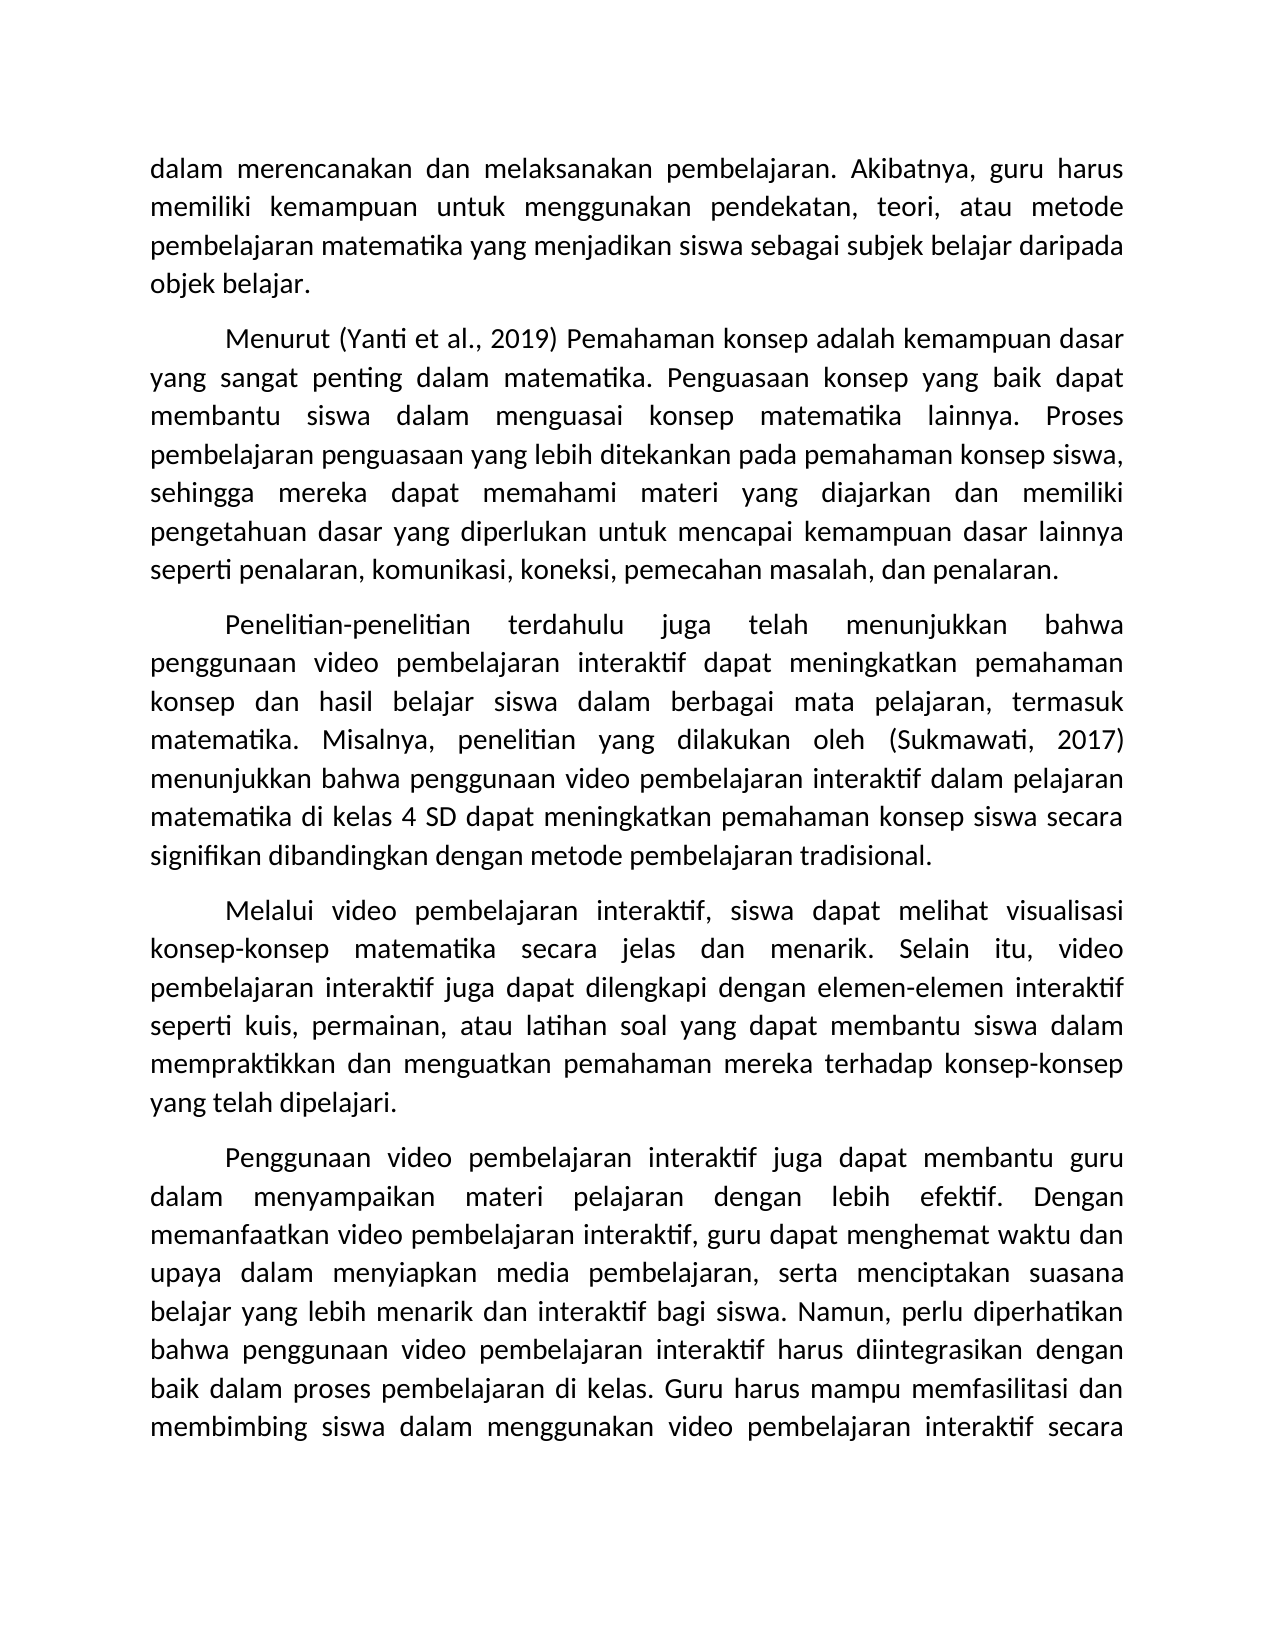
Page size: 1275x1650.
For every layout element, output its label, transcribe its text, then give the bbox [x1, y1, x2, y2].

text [150, 1139, 1125, 1444]
text Penelitian-penelitian terdahulu juga telah menunjukkan bahwa penggunaan video pembelajaran interaktif dapat meningkatkan pemahaman konsep dan hasil belajar siswa dalam berbagai mata pelajaran, termasuk matematika. Misalnya, penelitian yang dilakukan oleh (Sukmawati, 2017) menunjukkan bahwa penggunaan video pembelajaran interaktif dalam pelajaran matematika di kelas 4 SD dapat meningkatkan pemahaman konsep siswa secara signifikan dibandingkan dengan metode pembelajaran tradisional. [150, 606, 1125, 872]
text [150, 150, 1125, 301]
text Menurut (Yanti et al., 2019) Pemahaman konsep adalah kemampuan dasar yang sangat penting dalam matematika. Penguasaan konsep yang baik dapat membantu siswa dalam menguasai konsep matematika lainnya. Proses pembelajaran penguasaan yang lebih ditekankan pada pemahaman konsep siswa, sehingga mereka dapat memahami materi yang diajarkan dan memiliki pengetahuan dasar yang diperlukan untuk mencapai kemampuan dasar lainnya seperti penalaran, komunikasi, koneksi, pemecahan masalah, dan penalaran. [150, 320, 1125, 587]
text Melalui video pembelajaran interaktif, siswa dapat melihat visualisasi konsep-konsep matematika secara jelas dan menarik. Selain itu, video pembelajaran interaktif juga dapat dilengkapi dengan elemen-elemen interaktif seperti kuis, permainan, atau latihan soal yang dapat membantu siswa dalam mempraktikkan dan menguatkan pemahaman mereka terhadap konsep-konsep yang telah dipelajari. [150, 892, 1125, 1120]
